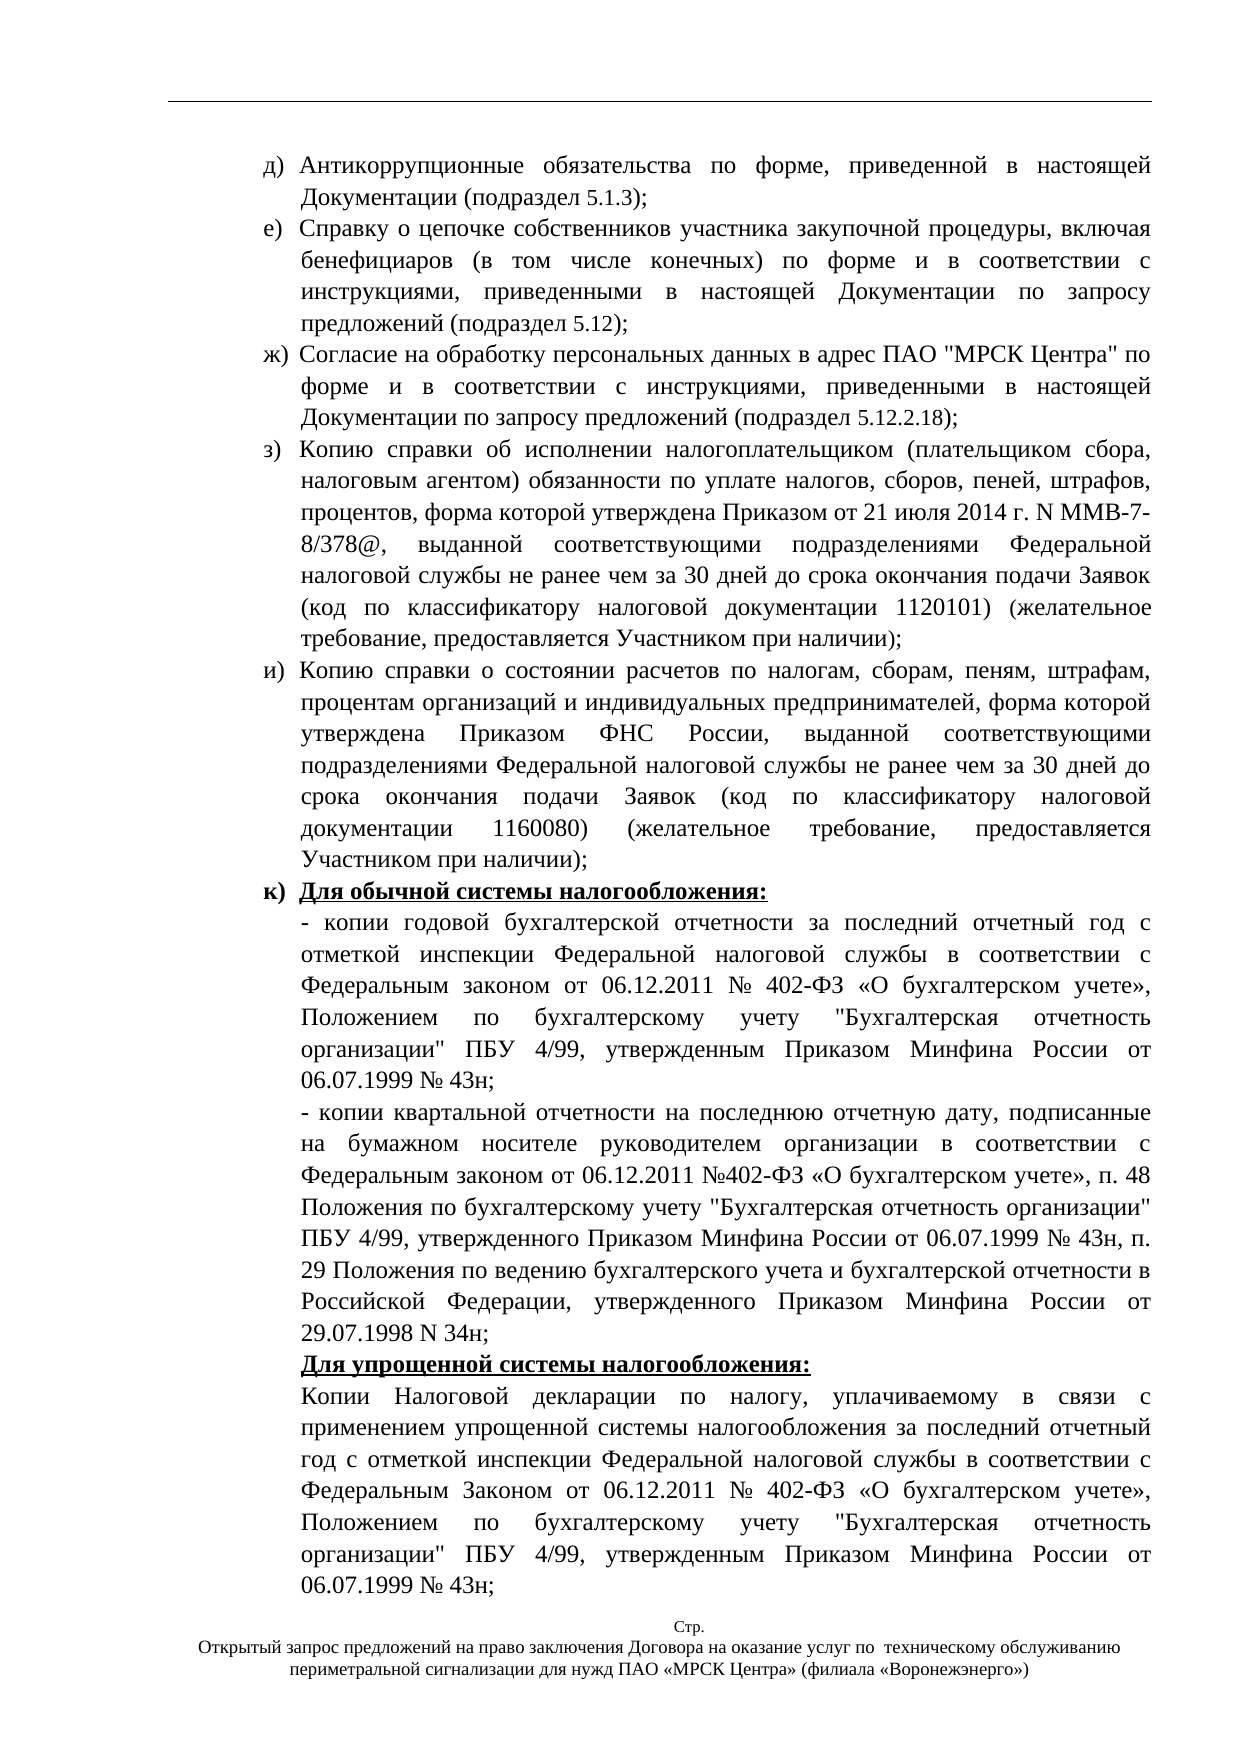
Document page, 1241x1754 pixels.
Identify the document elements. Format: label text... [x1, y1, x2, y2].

list Копию справки о состоянии расчетов по налогам, сборам, пеням, штрафам, процентам организаций и индивидуальных предпринимателей, форма которой утверждена Приказом ФНС России, выданной соответствующими подразделениями Федеральной налоговой службы не ранее чем за 30 дней до срока окончания подачи Заявок (код по классификатору налоговой документации 1160080) (желательное требование, предоставляется Участником при наличии); [263, 655, 1152, 873]
list Для обычной системы налогообложения: [263, 876, 1152, 905]
text - копии годовой бухгалтерской отчетности за последний отчетный год с отметкой инспекции Федеральной налоговой службы в соответствии с Федеральным законом от 06.12.2011 № 402-ФЗ «О бухгалтерском учете», Положением по бухгалтерскому учету "Бухгалтерская отчетность организации" ПБУ 4/99, утвержденным Приказом Минфина России от 06.07.1999 № 43н; [301, 907, 1152, 1094]
text - копии квартальной отчетности на последнюю отчетную дату, подписанные на бумажном носителе руководителем организации в соответствии с Федеральным законом от 06.12.2011 №402-ФЗ «О бухгалтерском учете», п. 48 Положения по бухгалтерскому учету "Бухгалтерская отчетность организации" ПБУ 4/99, утвержденного Приказом Минфина России от 06.07.1999 № 43н, п. 29 Положения по ведению бухгалтерского учета и бухгалтерской отчетности в Российской Федерации, утвержденного Приказом Минфина России от 29.07.1998 N 34н; [301, 1097, 1152, 1347]
list Копию справки об исполнении налогоплательщиком (плательщиком сбора, налоговым агентом) обязанности по уплате налогов, сборов, пеней, штрафов, процентов, форма которой утверждена Приказом от 21 июля 2014 г. N ММВ-7-8/378@, выданной соответствующими подразделениями Федеральной налоговой службы не ранее чем за 30 дней до срока окончания подачи Заявок (код по классификатору налоговой документации 1120101) (желательное требование, предоставляется Участником при наличии); [263, 434, 1152, 652]
list Справку о цепочке собственников участника закупочной процедуры, включая бенефициаров (в том числе конечных) по форме и в соответствии с инструкциями, приведенными в настоящей Документации по запросу предложений (подраздел 5.12); [263, 213, 1152, 337]
list Антикоррупционные обязательства по форме, приведенной в настоящей Документации (подраздел 5.1.3); [263, 150, 1152, 210]
text Копии Налоговой декларации по налогу, уплачиваемому в связи с применением упрощенной системы налогообложения за последний отчетный год с отметкой инспекции Федеральной налоговой службы в соответствии с Федеральным Законом от 06.12.2011 № 402-ФЗ «О бухгалтерском учете», Положением по бухгалтерскому учету "Бухгалтерская отчетность организации" ПБУ 4/99, утвержденным Приказом Минфина России от 06.07.1999 № 43н; [301, 1381, 1152, 1599]
list Согласие на обработку персональных данных в адрес ПАО "МРСК Центра" по форме и в соответствии с инструкциями, приведенными в настоящей Документации по запросу предложений (подраздел 5.12.2.18); [263, 339, 1152, 431]
text Для упрощенной системы налогообложения: [301, 1349, 1152, 1378]
